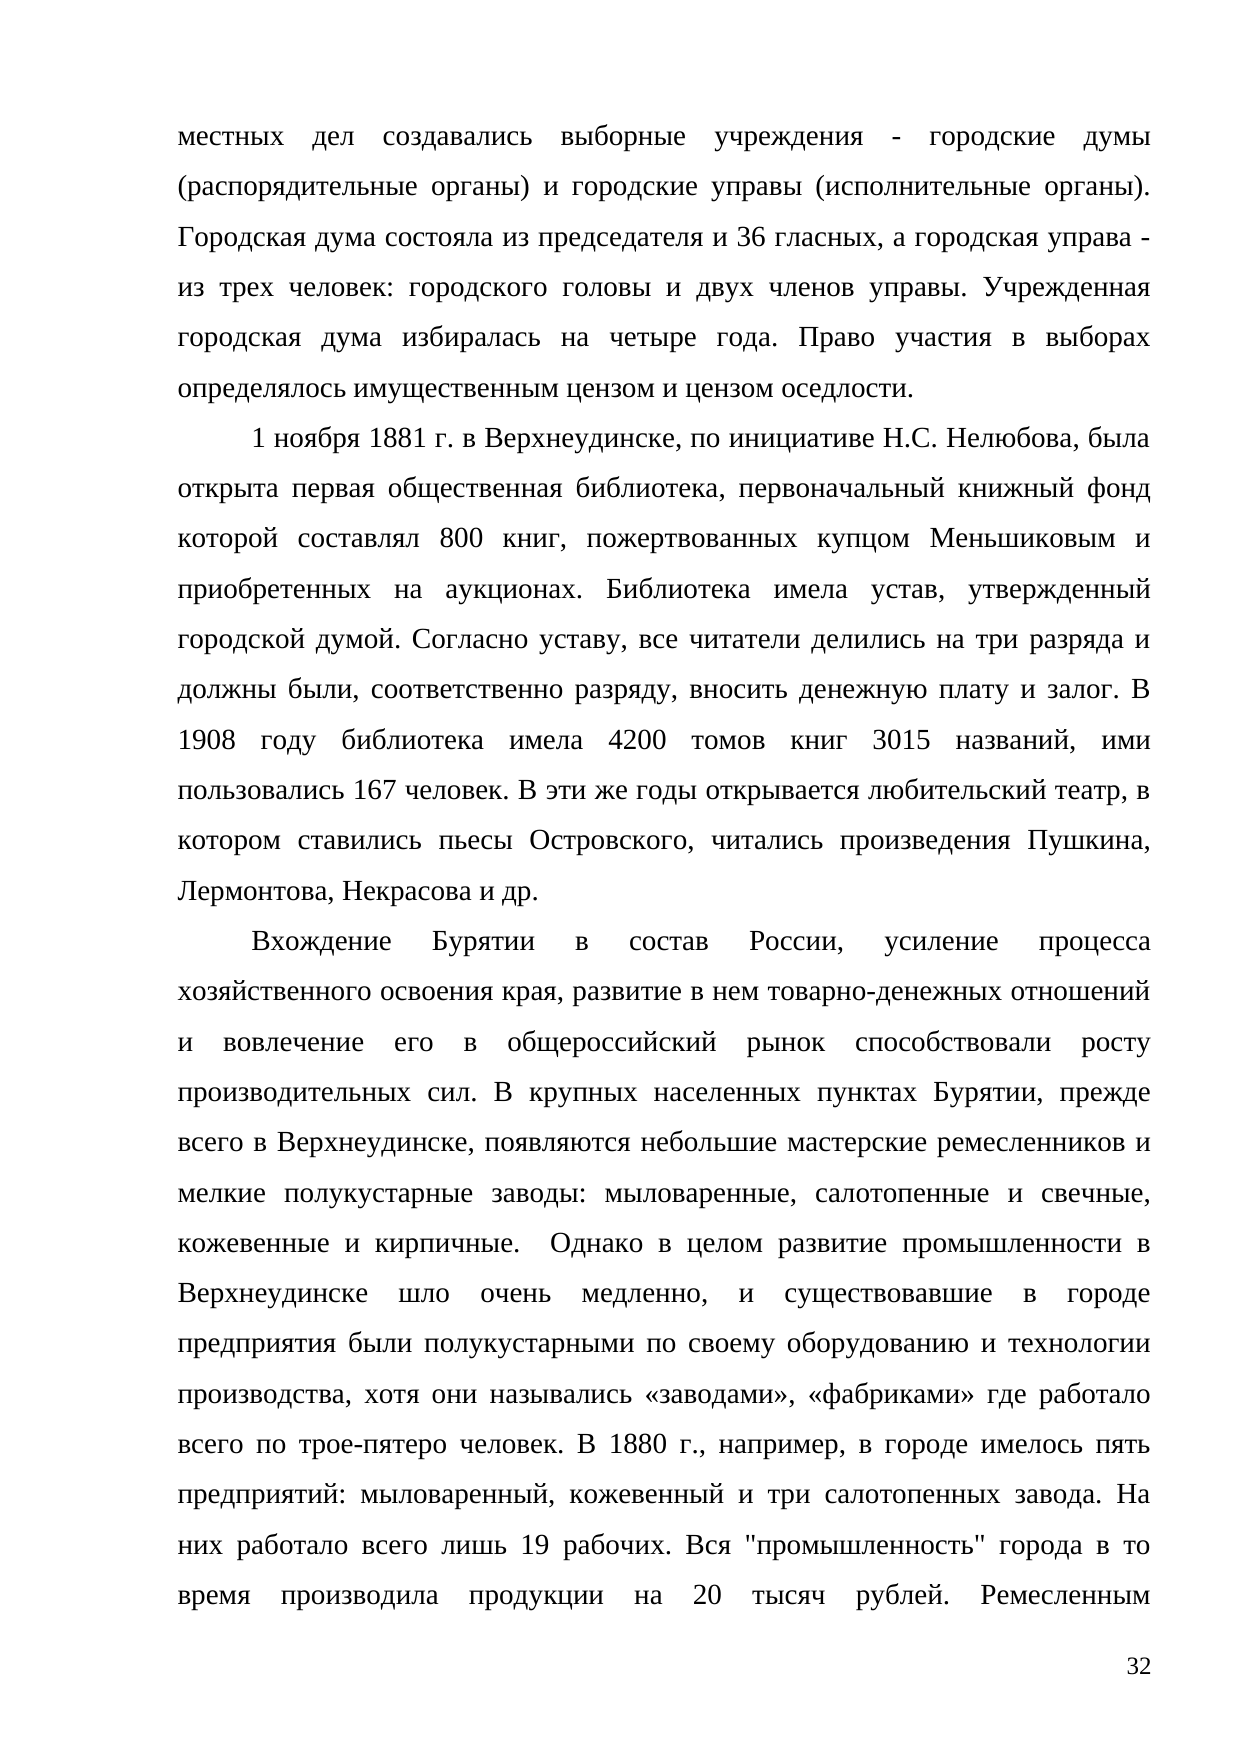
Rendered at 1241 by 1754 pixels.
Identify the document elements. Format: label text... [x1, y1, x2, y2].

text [177, 118, 1152, 403]
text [177, 923, 1152, 1611]
text 1 ноября . в Верхнеудинске, по инициативе Н.С. Нелюбова, была открыта первая общественная библиотека, первоначальный книжный фонд которой составлял 800 книг, пожертвованных купцом Меньшиковым и приобретенных на аукционах. Библиотека имела устав, утвержденный городской думой. Согласно уставу, все читатели делились на три разряда и должны были, соответственно разряду, вносить денежную плату и залог. В 1908 году библиотека имела 4200 томов книг 3015 названий, ими пользовались 167 человек. В эти же годы открывается любительский театр, в котором ставились пьесы Островского, читались произведения Пушкина, Лермонтова, Некрасова и др. [177, 420, 1152, 906]
